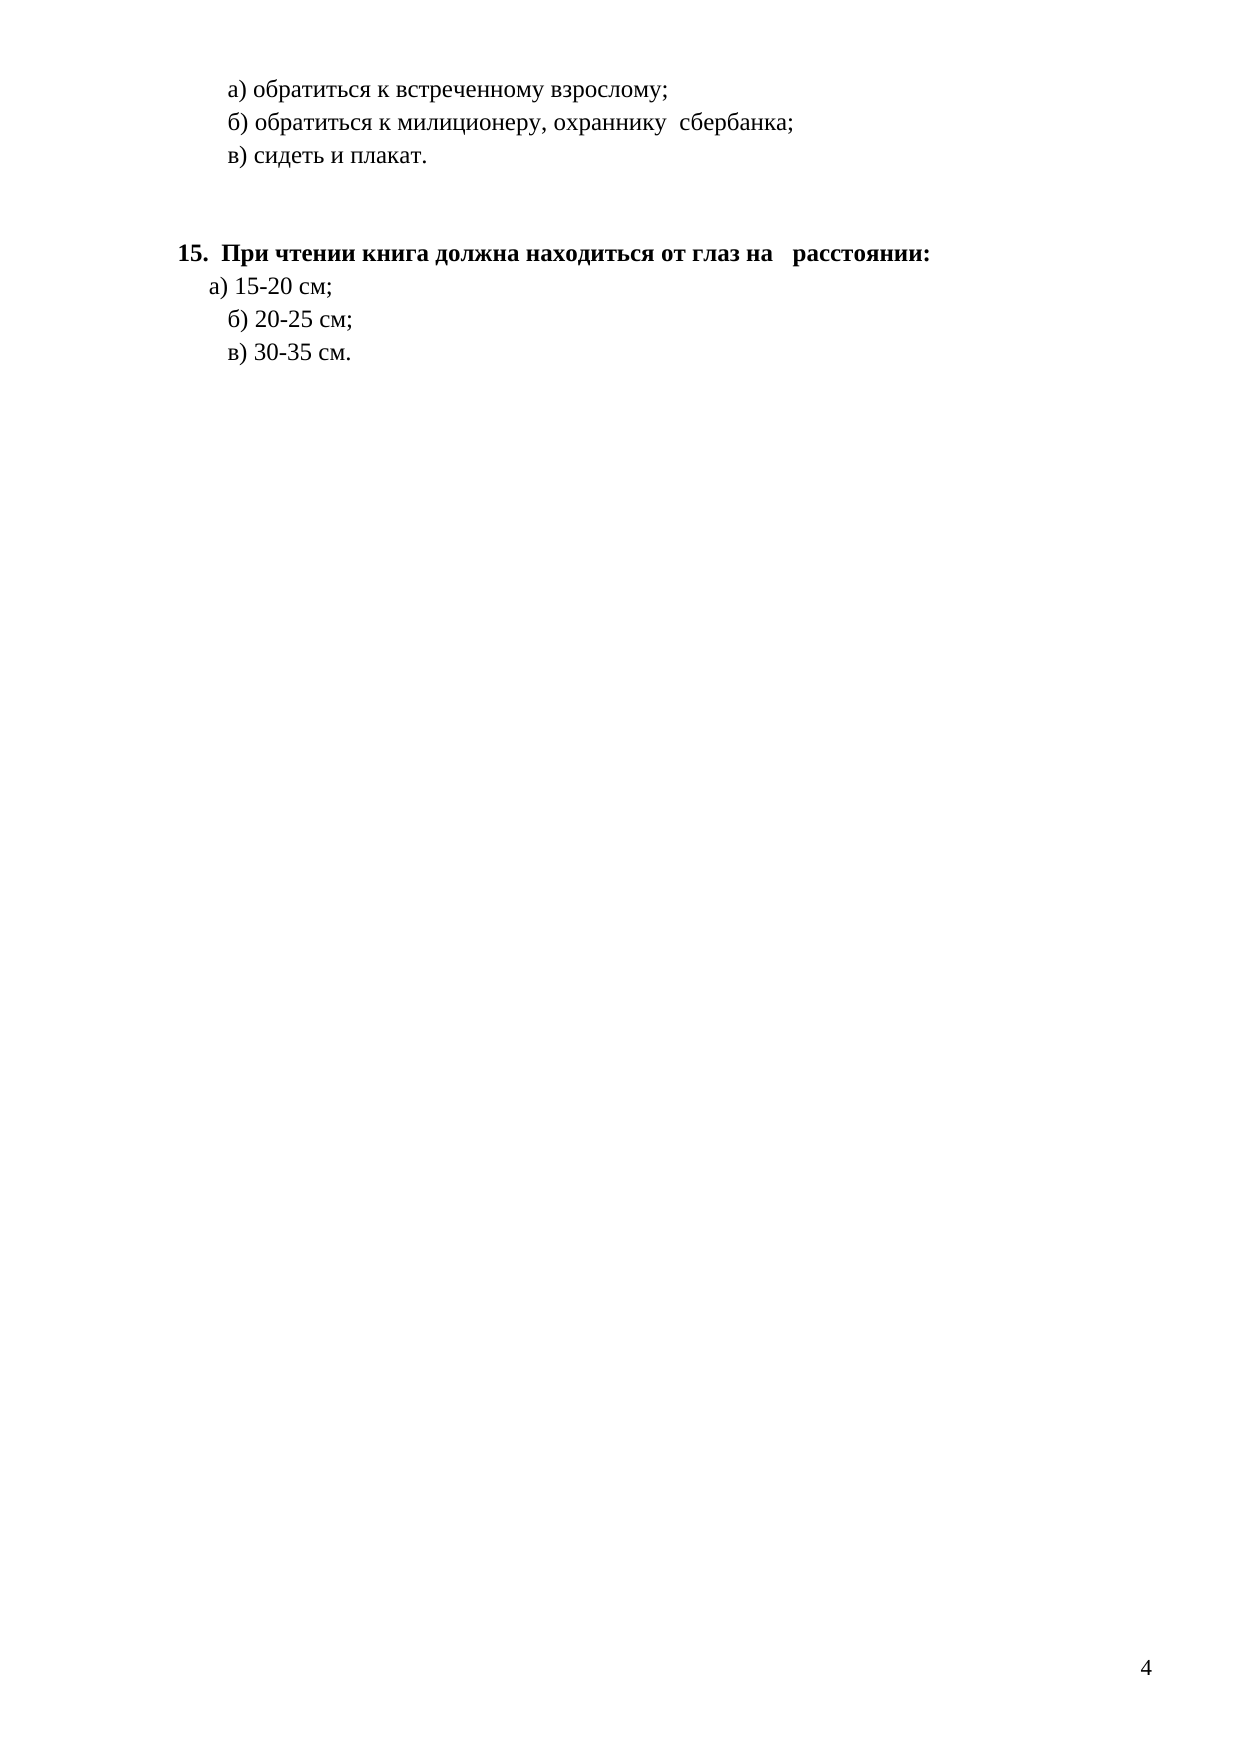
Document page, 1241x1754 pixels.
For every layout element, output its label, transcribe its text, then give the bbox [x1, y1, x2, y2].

text б) 20-25 см; [177, 304, 1152, 333]
text в) сидеть и плакат. [177, 140, 1152, 169]
text а) 15-20 см; [177, 271, 1152, 300]
text а) обратиться к встреченному взрослому; [177, 74, 1152, 103]
text 15. При чтении книга должна находиться от глаз на расстоянии: [177, 238, 1152, 267]
text в) 30-35 см. [177, 337, 1152, 366]
text б) обратиться к милиционеру, охраннику сбербанка; [177, 107, 1152, 136]
